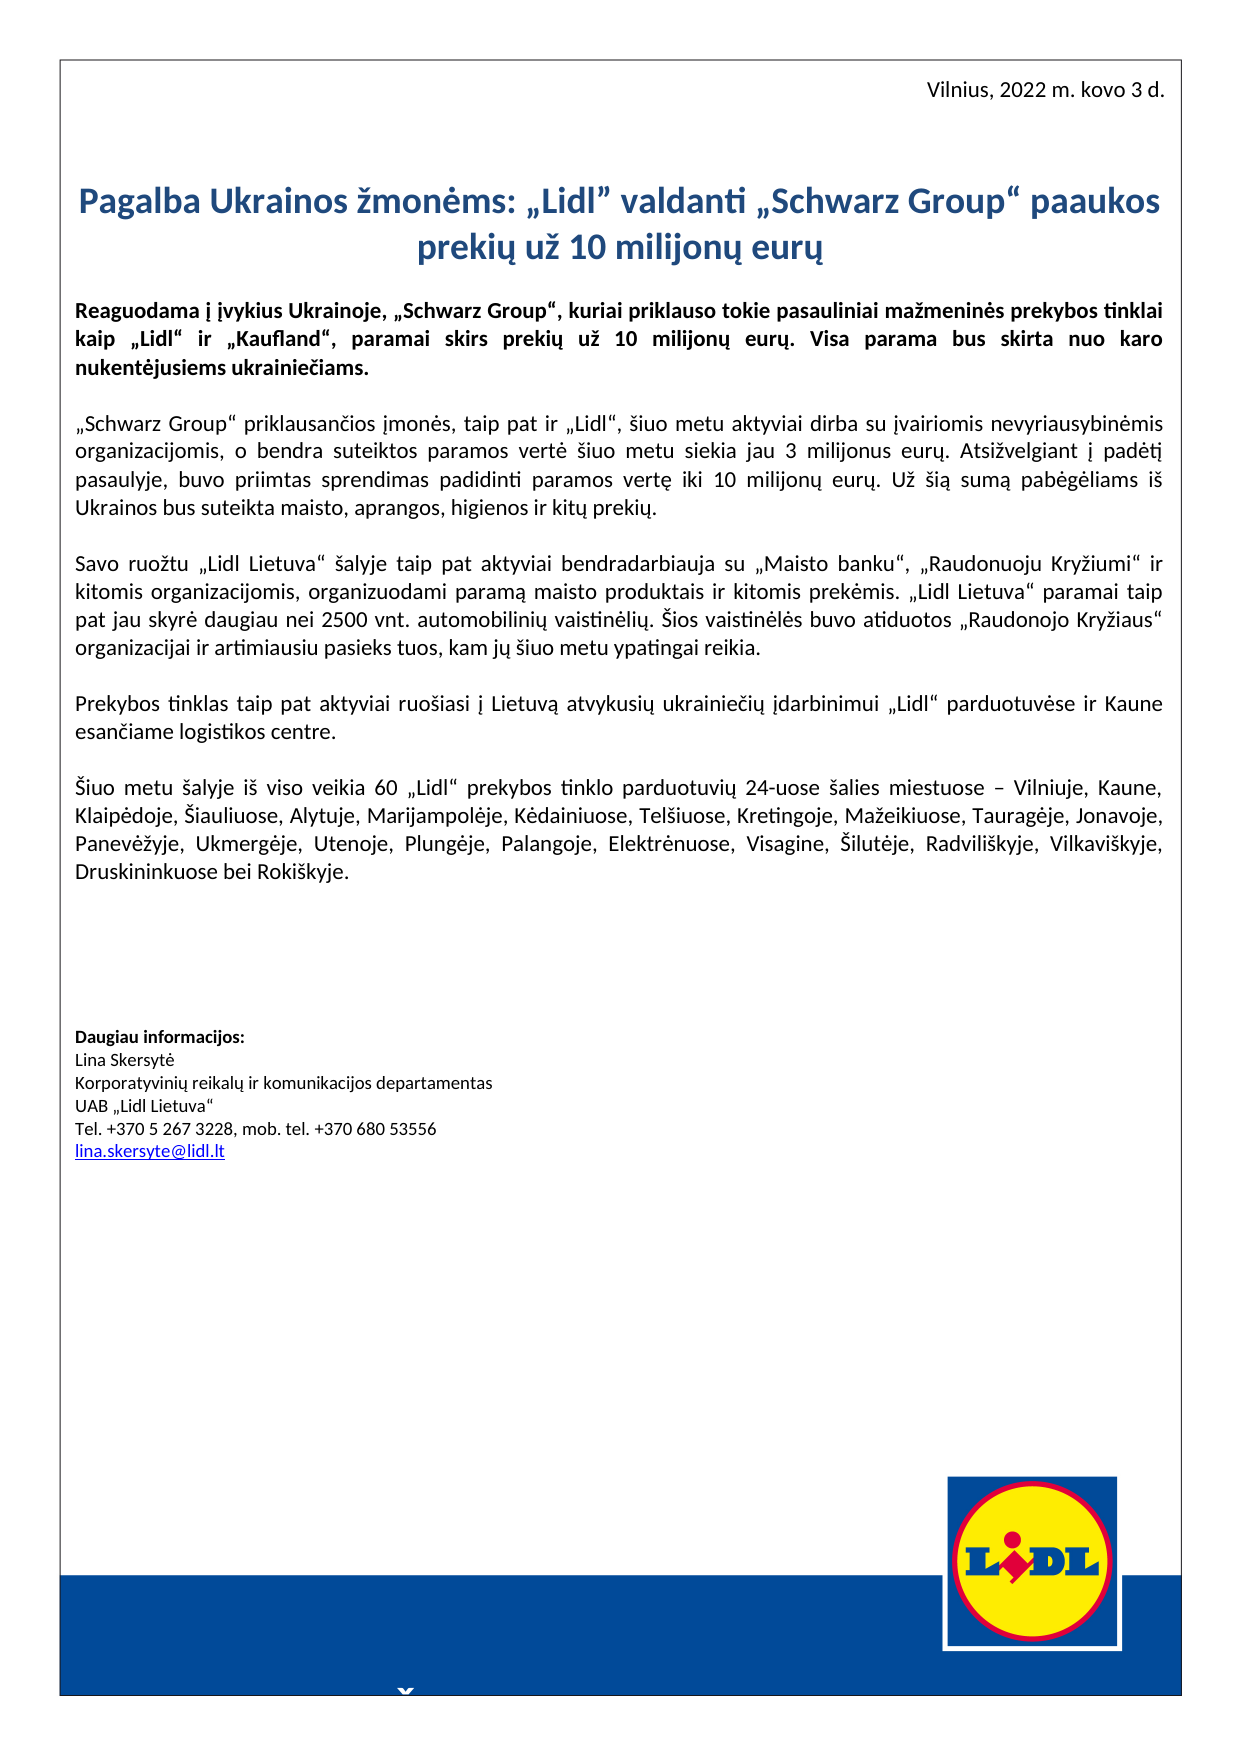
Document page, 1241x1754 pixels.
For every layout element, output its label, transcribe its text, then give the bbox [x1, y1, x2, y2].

picture [0, 0, 1241, 1754]
text Reaguodama į įvykius Ukrainoje, „Schwarz Group“, kuriai priklauso tokie pasauliniai mažmeninės prekybos tinklai kaip „Lidl“ ir „Kaufland“, paramai skirs prekių už 10 milijonų eurų. Visa parama bus skirta nuo karo nukentėjusiems ukrainiečiams. [75, 297, 1165, 381]
text Pagalba Ukrainos žmonėms: „Lidl” valdanti „Schwarz Group“ paaukos prekių už 10 milijonų eurų [75, 177, 1165, 268]
text „Schwarz Group“ priklausančios įmonės, taip pat ir „Lidl“, šiuo metu aktyviai dirba su įvairiomis nevyriausybinėmis organizacijomis, o bendra suteiktos paramos vertė šiuo metu siekia jau 3 milijonus eurų. Atsižvelgiant į padėtį pasaulyje, buvo priimtas sprendimas padidinti paramos vertę iki 10 milijonų eurų. Už šią sumą pabėgėliams iš Ukrainos bus suteikta maisto, aprangos, higienos ir kitų prekių. [75, 409, 1165, 521]
text Prekybos tinklas taip pat aktyviai ruošiasi į Lietuvą atvykusių ukrainiečių įdarbinimui „Lidl“ parduotuvėse ir Kaune esančiame logistikos centre. [75, 689, 1165, 745]
text Šiuo metu šalyje iš viso veikia 60 „Lidl“ prekybos tinklo parduotuvių 24-uose šalies miestuose – Vilniuje, Kaune, Klaipėdoje, Šiauliuose, Alytuje, Marijampolėje, Kėdainiuose, Telšiuose, Kretingoje, Mažeikiuose, Tauragėje, Jonavoje, Panevėžyje, Ukmergėje, Utenoje, Plungėje, Palangoje, Elektrėnuose, Visagine, Šilutėje, Radviliškyje, Vilkaviškyje, Druskininkuose bei Rokiškyje. [75, 773, 1165, 885]
text Vilnius, 2022 m. kovo 3 d. [75, 75, 1165, 103]
text Daugiau informacijos: Lina Skersytė Korporatyvinių reikalų ir komunikacijos departamentas UAB „Lidl Lietuva“ Tel. +370 5 267 3228, mob. tel. +370 680 53556 lina.skersyte@lidl.lt [75, 1025, 1165, 1163]
text Savo ruožtu „Lidl Lietuva“ šalyje taip pat aktyviai bendradarbiauja su „Maisto banku“, „Raudonuoju Kryžiumi“ ir kitomis organizacijomis, organizuodami paramą maisto produktais ir kitomis prekėmis. „Lidl Lietuva“ paramai taip pat jau skyrė daugiau nei 2500 vnt. automobilinių vaistinėlių. Šios vaistinėlės buvo atiduotos „Raudonojo Kryžiaus“ organizacijai ir artimiausiu pasieks tuos, kam jų šiuo metu ypatingai reikia. [75, 549, 1165, 661]
